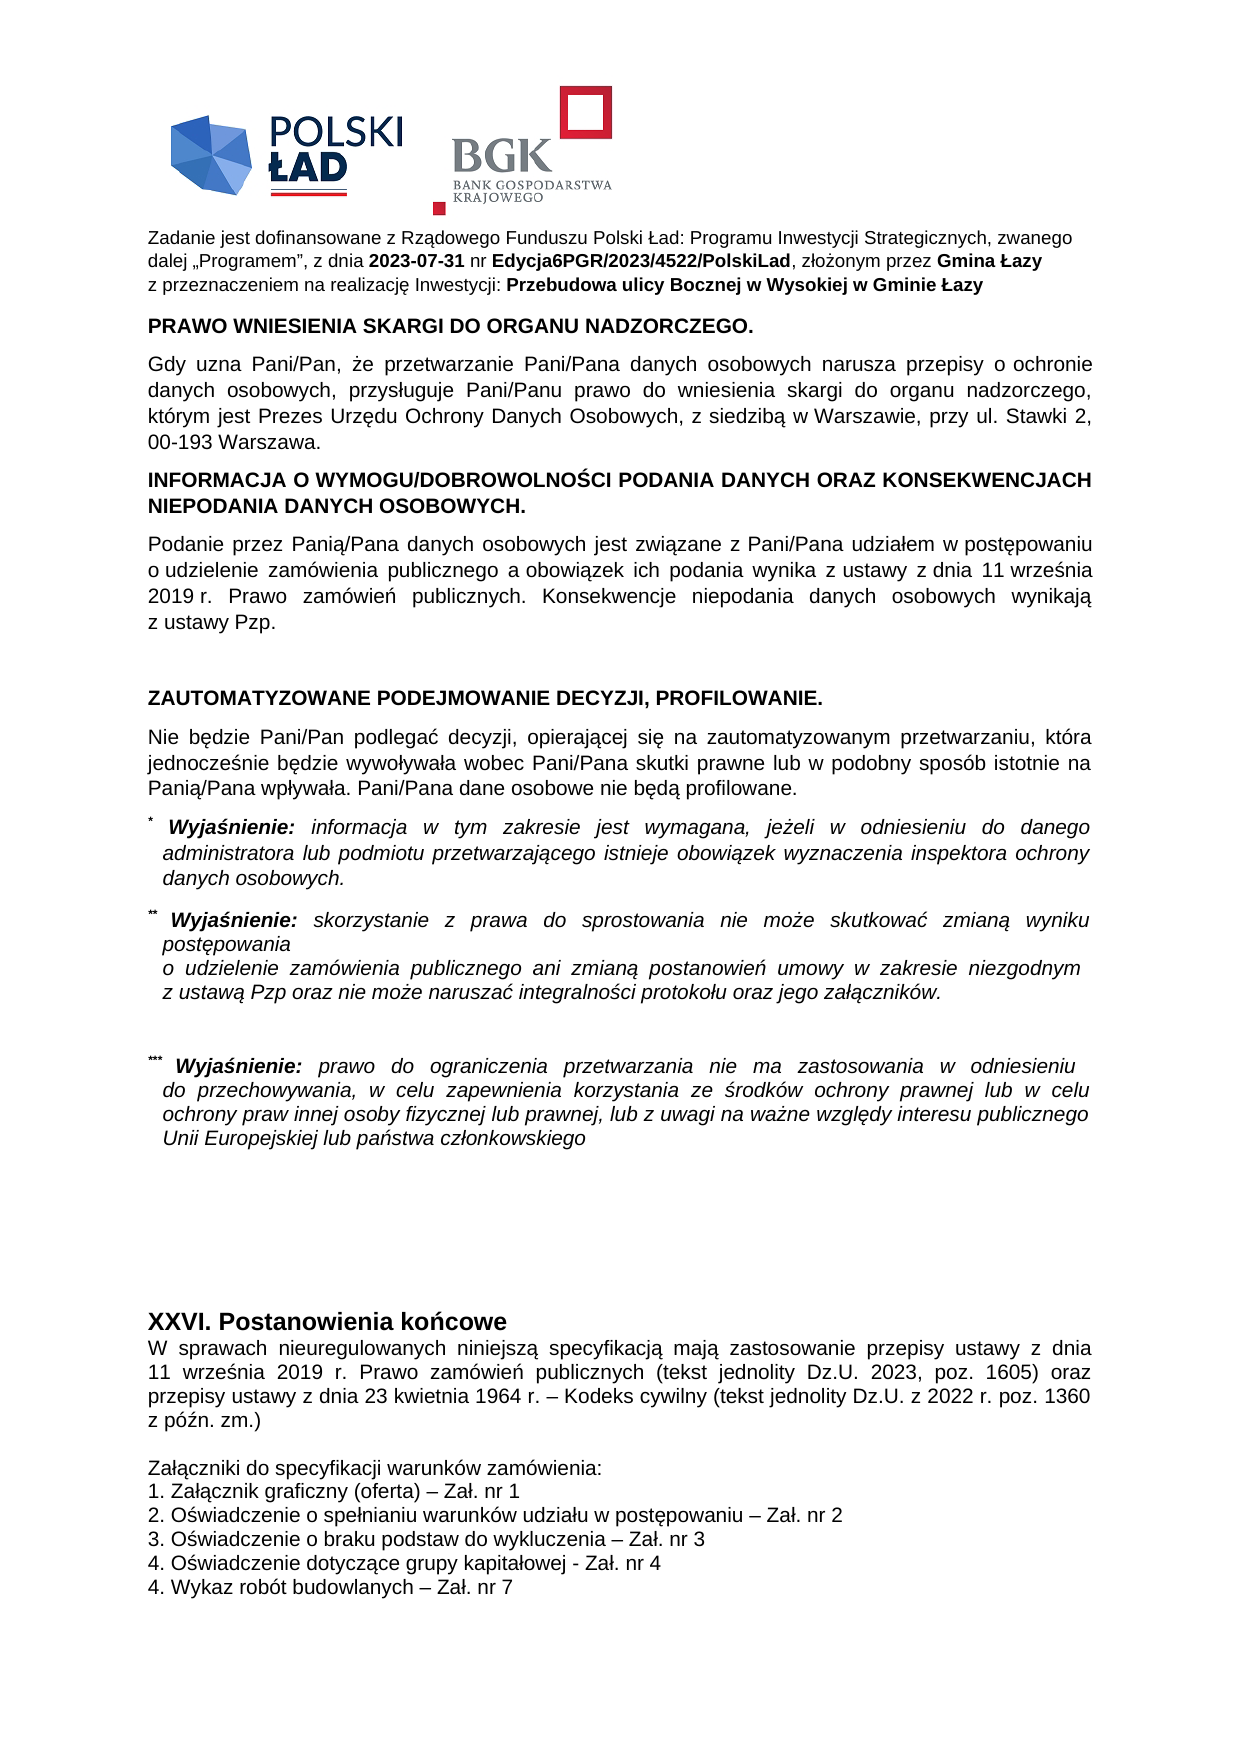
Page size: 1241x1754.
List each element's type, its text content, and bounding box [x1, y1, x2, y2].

text ZAUTOMATYZOWANE PODEJMOWANIE DECYZJI, PROFILOWANIE. [148, 686, 1093, 710]
text INFORMACJA O WYMOGU/DOBROWOLNOŚCI PODANIA DANYCH ORAZ KONSEKWENCJACH NIEPODANIA DANYCH OSOBOWYCH. [148, 468, 1093, 518]
text 4. Oświadczenie dotyczące grupy kapitałowej - Zał. nr 4 [148, 1551, 1093, 1575]
text * Wyjaśnienie: informacja w tym zakresie jest wymagana, jeżeli w odniesieniu do danego administratora lub podmiotu przetwarzającego istnieje obowiązek wyznaczenia inspektora ochrony danych osobowych. [148, 814, 1093, 890]
text Gdy uzna Pani/Pan, że przetwarzanie Pani/Pana danych osobowych narusza przepisy o ochronie danych osobowych, przysługuje Pani/Panu prawo do wniesienia skargi do organu nadzorczego, którym jest Prezes Urzędu Ochrony Danych Osobowych, z siedzibą w Warszawie, przy ul. Stawki 2, 00-193 Warszawa. [148, 352, 1093, 453]
text Podanie przez Panią/Pana danych osobowych jest związane z Pani/Pana udziałem w postępowaniu o udzielenie zamówienia publicznego a obowiązek ich podania wynika z ustawy z dnia 11 września 2019 r. Prawo zamówień publicznych. Konsekwencje niepodania danych osobowych wynikają z ustawy Pzp. [148, 532, 1093, 633]
text XXVI. Postanowienia końcowe [148, 1307, 1093, 1336]
subtitle *** Wyjaśnienie: prawo do ograniczenia przetwarzania nie ma zastosowania w odniesieniu do przechowywania, w celu zapewnienia korzystania ze środków ochrony prawnej lub w celu ochrony praw innej osoby fizycznej lub prawnej, lub z uwagi na ważne względy interesu publicznego Unii Europejskiej lub państwa członkowskiego [148, 1053, 1093, 1149]
text 4. Wykaz robót budowlanych – Zał. nr 7 [148, 1575, 1093, 1599]
text W sprawach nieuregulowanych niniejszą specyfikacją mają zastosowanie przepisy ustawy z dnia 11 września 2019 r. Prawo zamówień publicznych (tekst jednolity Dz.U. 2023, poz. 1605) oraz przepisy ustawy z dnia 23 kwietnia 1964 r. – Kodeks cywilny (tekst jednolity Dz.U. z 2022 r. poz. 1360 z późn. zm.) [148, 1336, 1093, 1431]
text 3. Oświadczenie o braku podstaw do wykluczenia – Zał. nr 3 [148, 1527, 1093, 1551]
text PRAWO WNIESIENIA SKARGI DO ORGANU NADZORCZEGO. [148, 314, 1093, 338]
text 2. Oświadczenie o spełnianiu warunków udziału w postępowaniu – Zał. nr 2 [148, 1503, 1093, 1527]
text Nie będzie Pani/Pan podlegać decyzji, opierającej się na zautomatyzowanym przetwarzaniu, która jednocześnie będzie wywoływała wobec Pani/Pana skutki prawne lub w podobny sposób istotnie na Panią/Pana wpływała. Pani/Pana dane osobowe nie będą profilowane. [148, 724, 1093, 800]
list ** Wyjaśnienie: skorzystanie z prawa do sprostowania nie może skutkować zmianą wyniku postępowania o udzielenie zamówienia publicznego ani zmianą postanowień umowy w zakresie niezgodnym z ustawą Pzp oraz nie może naruszać integralności protokołu oraz jego załączników. [148, 908, 1093, 1003]
text Załączniki do specyfikacji warunków zamówienia: [148, 1455, 1093, 1479]
text 1. Załącznik graficzny (oferta) – Zał. nr 1 [148, 1479, 1093, 1503]
